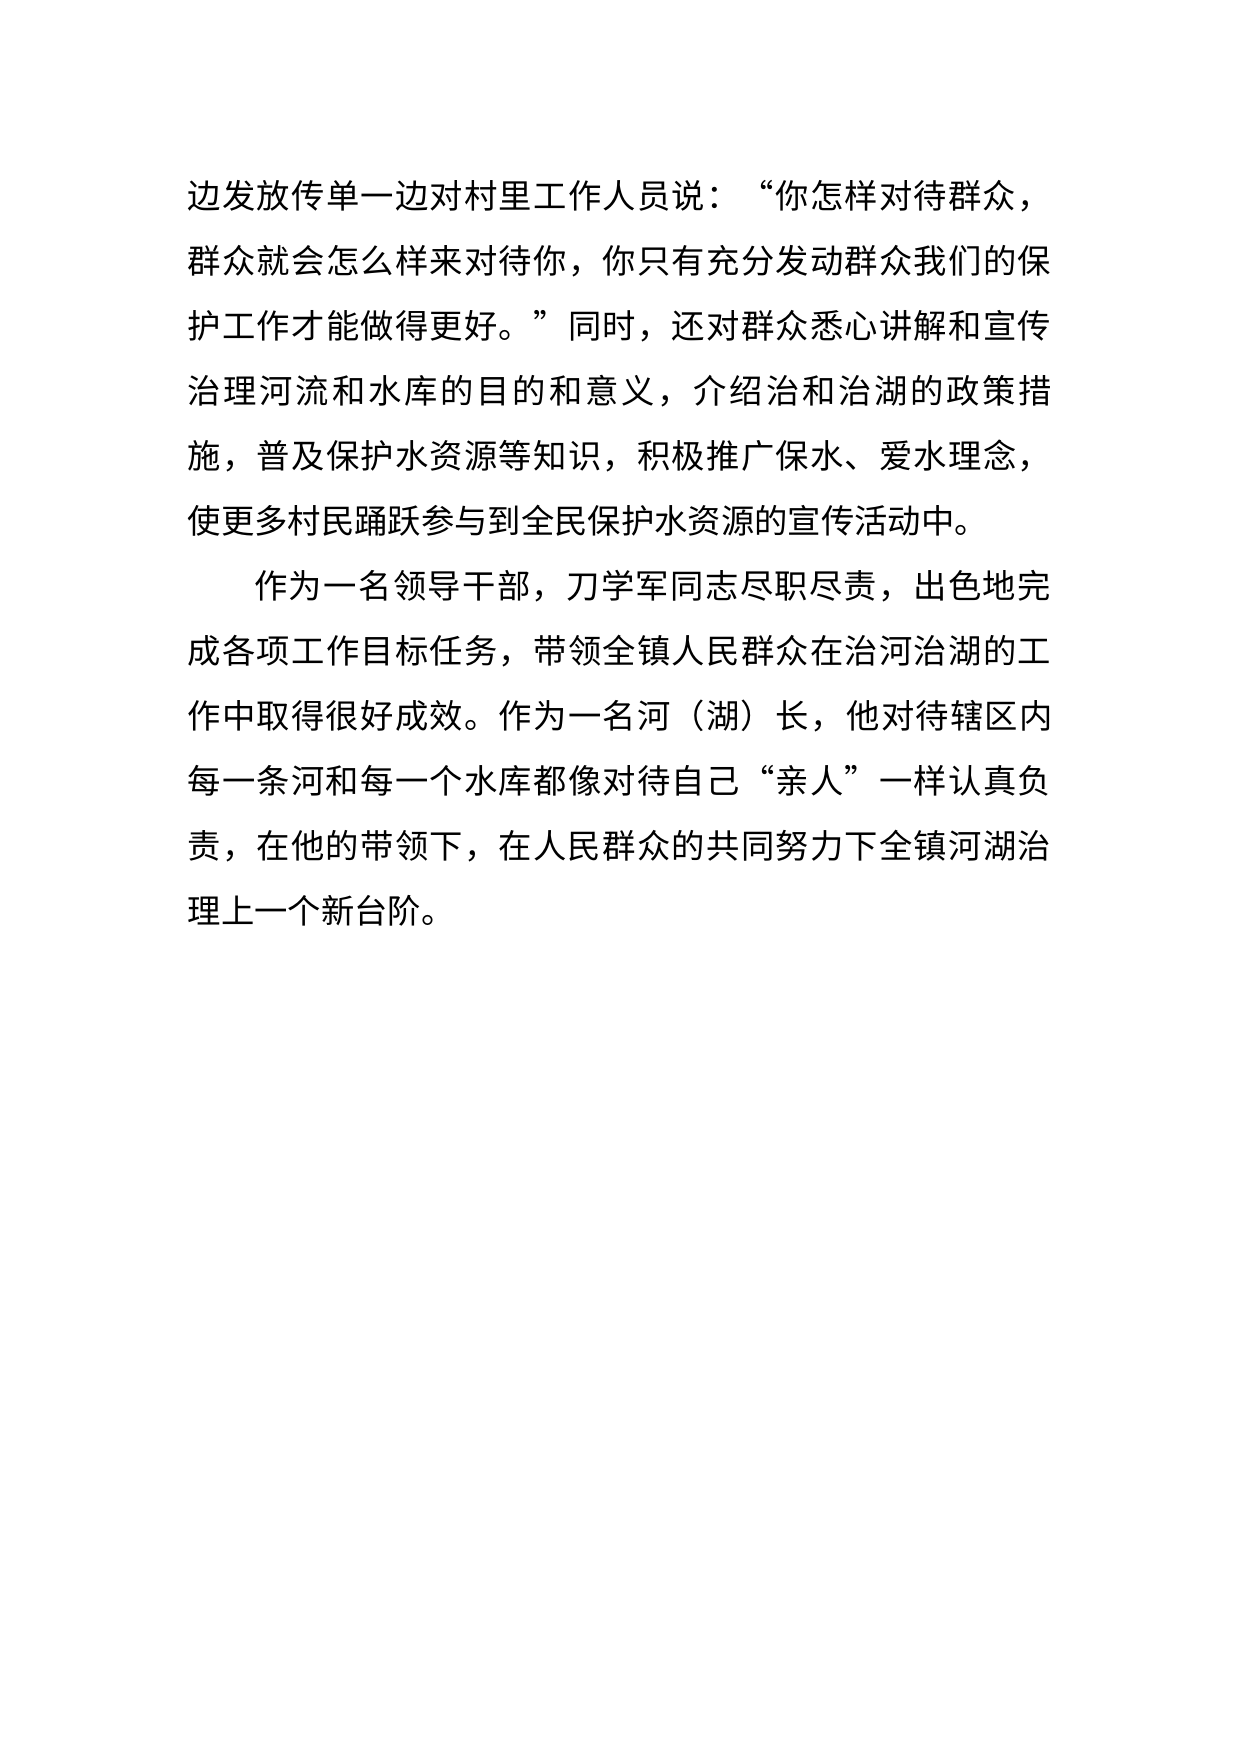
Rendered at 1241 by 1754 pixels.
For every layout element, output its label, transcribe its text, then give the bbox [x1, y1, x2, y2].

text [187, 162, 1053, 552]
text 作为一名领导干部，刀学军同志尽职尽责，出色地完成各项工作目标任务，带领全镇人民群众在治河治湖的工作中取得很好成效。作为一名河（湖）长，他对待辖区内每一条河和每一个水库都像对待自己“亲人”一样认真负责，在他的带领下，在人民群众的共同努力下全镇河湖治理上一个新台阶。 [187, 552, 1053, 942]
